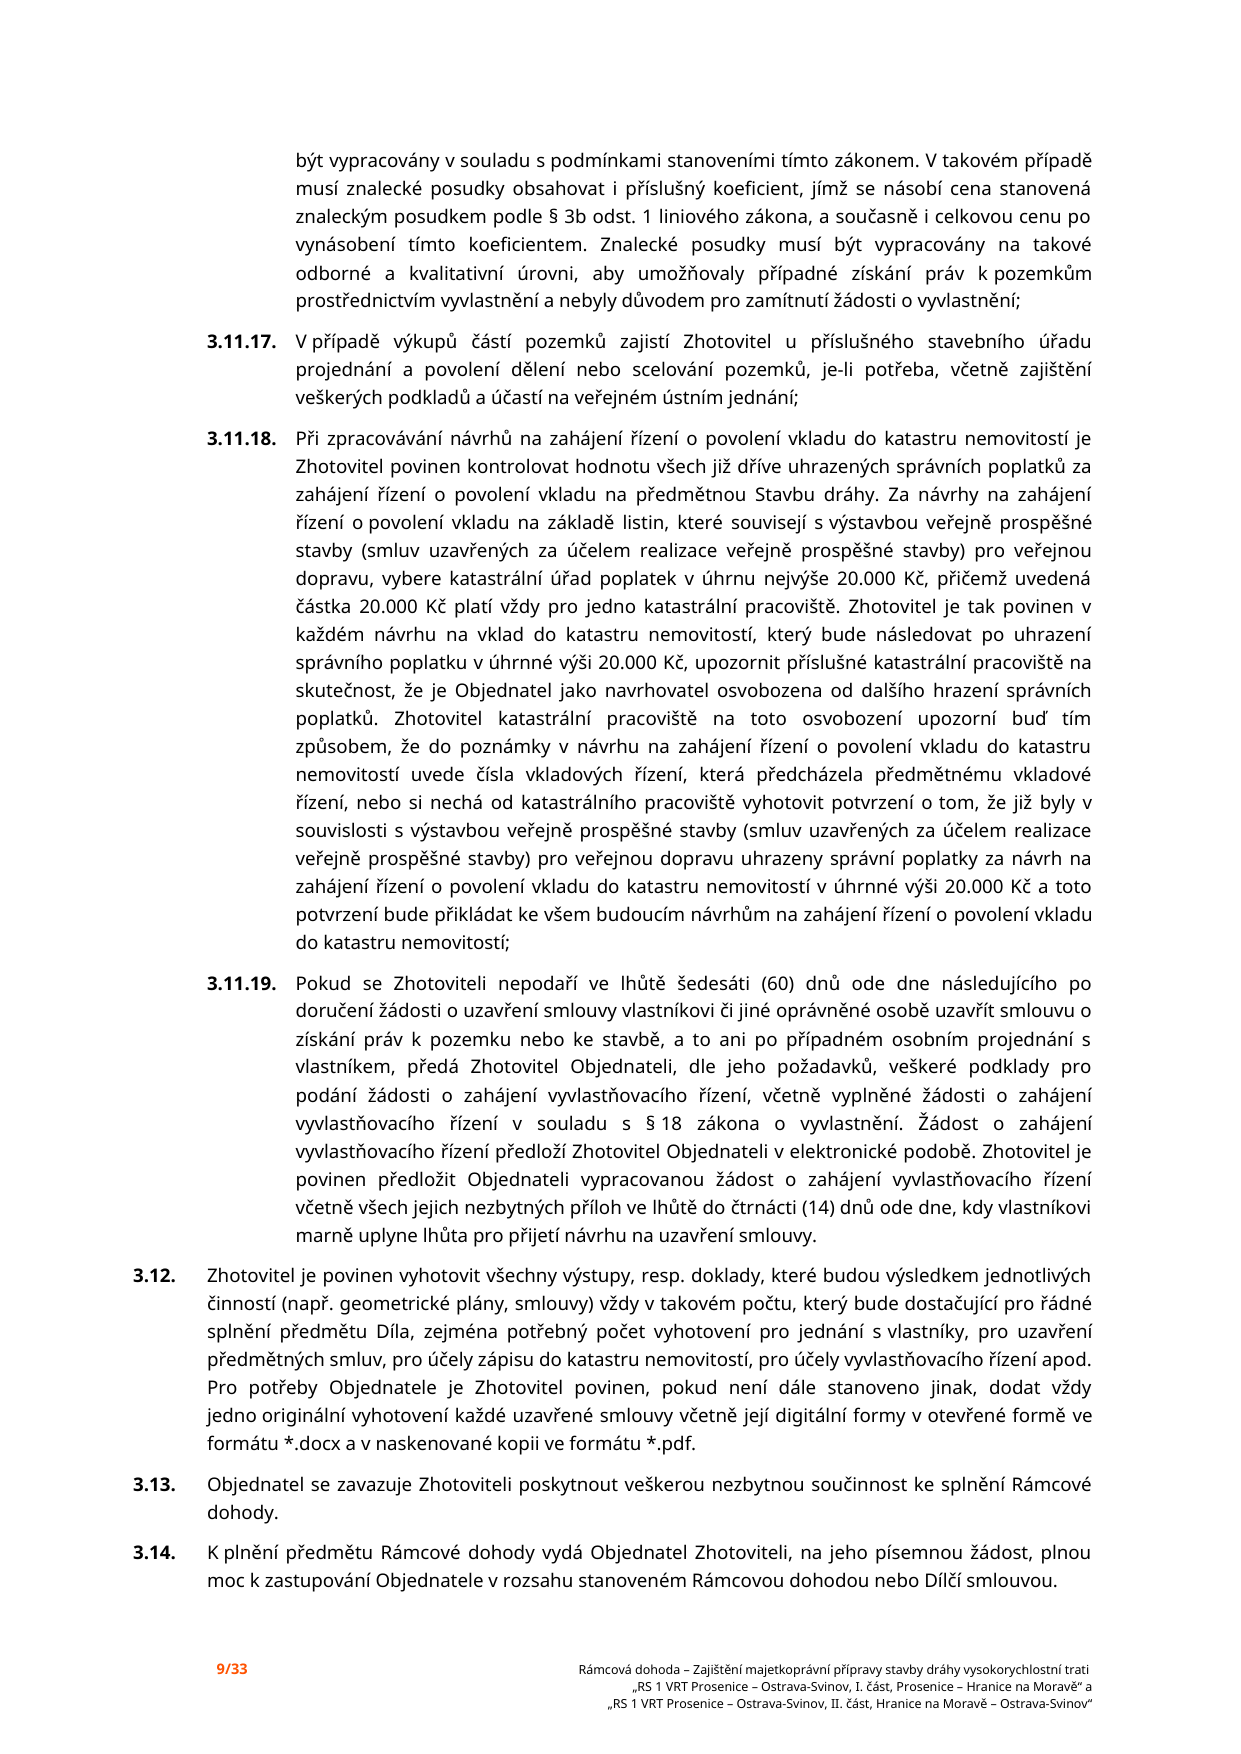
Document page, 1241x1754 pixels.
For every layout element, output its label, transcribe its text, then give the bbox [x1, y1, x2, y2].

list K plnění předmětu Rámcové dohody vydá Objednatel Zhotoviteli, na jeho písemnou žádost, plnou moc k zastupování Objednatele v rozsahu stanoveném Rámcovou dohodou nebo Dílčí smlouvou. [133, 1540, 1092, 1593]
list Při zpracovávání návrhů na zahájení řízení o povolení vkladu do katastru nemovitostí je Zhotovitel povinen kontrolovat hodnotu všech již dříve uhrazených správních poplatků za zahájení řízení o povolení vkladu na předmětnou Stavbu dráhy. Za návrhy na zahájení řízení o povolení vkladu na základě listin, které souvisejí s výstavbou veřejně prospěšné stavby (smluv uzavřených za účelem realizace veřejně prospěšné stavby) pro veřejnou dopravu, vybere katastrální úřad poplatek v úhrnu nejvýše 20.000 Kč, přičemž uvedená částka 20.000 Kč platí vždy pro jedno katastrální pracoviště. Zhotovitel je tak povinen v každém návrhu na vklad do katastru nemovitostí, který bude následovat po uhrazení správního poplatku v úhrnné výši 20.000 Kč, upozornit příslušné katastrální pracoviště na skutečnost, že je Objednatel jako navrhovatel osvobozena od dalšího hrazení správních poplatků. Zhotovitel katastrální pracoviště na toto osvobození upozorní buď tím způsobem, že do poznámky v návrhu na zahájení řízení o povolení vkladu do katastru nemovitostí uvede čísla vkladových řízení, která předcházela předmětnému vkladové řízení, nebo si nechá od katastrálního pracoviště vyhotovit potvrzení o tom, že již byly v souvislosti s výstavbou veřejně prospěšné stavby (smluv uzavřených za účelem realizace veřejně prospěšné stavby) pro veřejnou dopravu uhrazeny správní poplatky za návrh na zahájení řízení o povolení vkladu do katastru nemovitostí v úhrnné výši 20.000 Kč a toto potvrzení bude přikládat ke všem budoucím návrhům na zahájení řízení o povolení vkladu do katastru nemovitostí; [207, 425, 1092, 955]
list Objednatel se zavazuje Zhotoviteli poskytnout veškerou nezbytnou součinnost ke splnění Rámcové dohody. [133, 1471, 1092, 1525]
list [207, 148, 1092, 313]
list Zhotovitel je povinen vyhotovit všechny výstupy, resp. doklady, které budou výsledkem jednotlivých činností (např. geometrické plány, smlouvy) vždy v takovém počtu, který bude dostačující pro řádné splnění předmětu Díla, zejména potřebný počet vyhotovení pro jednání s vlastníky, pro uzavření předmětných smluv, pro účely zápisu do katastru nemovitostí, pro účely vyvlastňovacího řízení apod. Pro potřeby Objednatele je Zhotovitel povinen, pokud není dále stanoveno jinak, dodat vždy jedno originální vyhotovení každé uzavřené smlouvy včetně její digitální formy v otevřené formě ve formátu *.docx a v naskenované kopii ve formátu *.pdf. [133, 1262, 1092, 1456]
list V případě výkupů částí pozemků zajistí Zhotovitel u příslušného stavebního úřadu projednání a povolení dělení nebo scelování pozemků, je-li potřeba, včetně zajištění veškerých podkladů a účastí na veřejném ústním jednání; [207, 328, 1092, 410]
list Pokud se Zhotoviteli nepodaří ve lhůtě šedesáti (60) dnů ode dne následujícího po doručení žádosti o uzavření smlouvy vlastníkovi či jiné oprávněné osobě uzavřít smlouvu o získání práv k pozemku nebo ke stavbě, a to ani po případném osobním projednání s vlastníkem, předá Zhotovitel Objednateli, dle jeho požadavků, veškeré podklady pro podání žádosti o zahájení vyvlastňovacího řízení, včetně vyplněné žádosti o zahájení vyvlastňovacího řízení v souladu s § 18 zákona o vyvlastnění. Žádost o zahájení vyvlastňovacího řízení předloží Zhotovitel Objednateli v elektronické podobě. Zhotovitel je povinen předložit Objednateli vypracovanou žádost o zahájení vyvlastňovacího řízení včetně všech jejich nezbytných příloh ve lhůtě do čtrnácti (14) dnů ode dne, kdy vlastníkovi marně uplyne lhůta pro přijetí návrhu na uzavření smlouvy. [207, 970, 1092, 1247]
